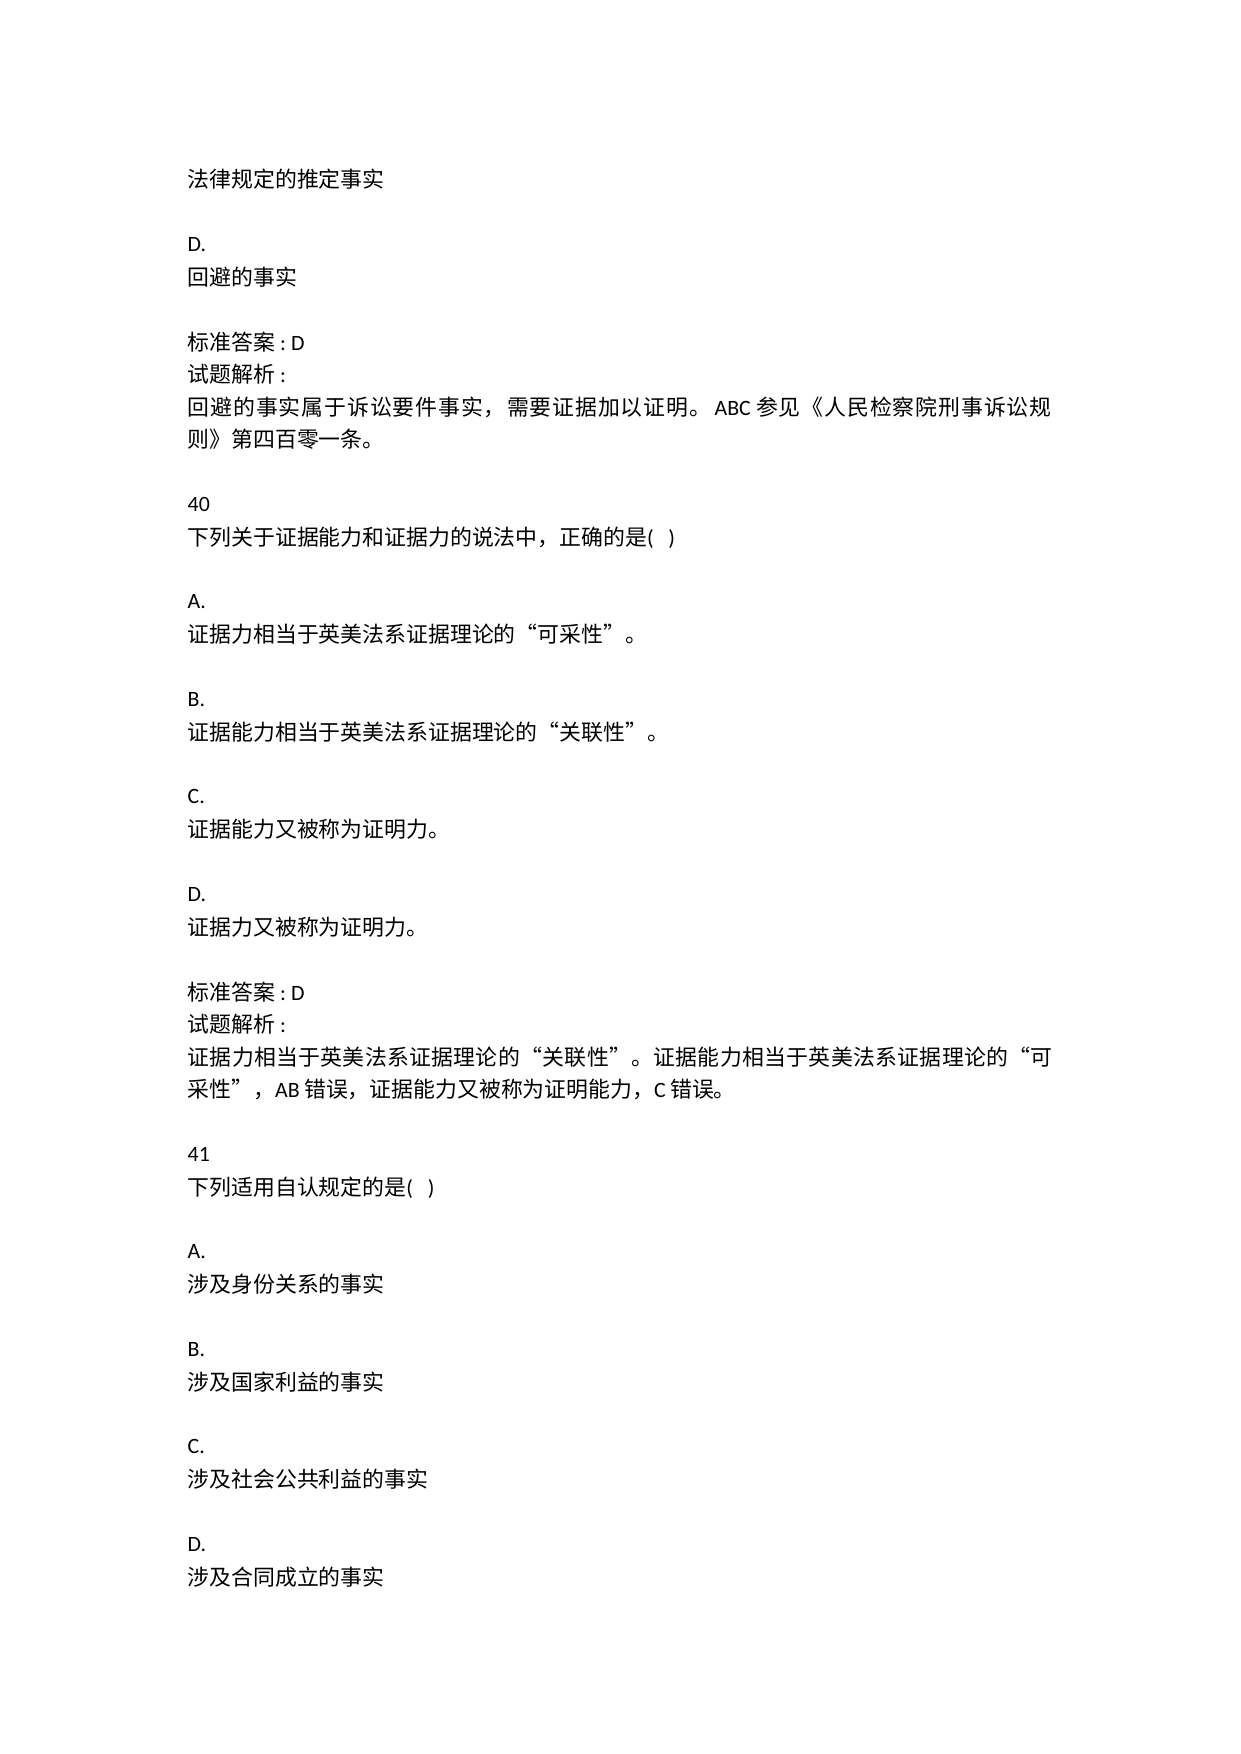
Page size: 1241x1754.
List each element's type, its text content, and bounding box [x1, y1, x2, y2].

text C. [187, 1429, 1053, 1462]
text A. [187, 1234, 1053, 1267]
text C. [187, 779, 1053, 812]
text 证据能力又被称为证明力。 [187, 812, 1053, 844]
text D. [187, 1527, 1053, 1559]
text B. [187, 682, 1053, 714]
text B. [187, 1332, 1053, 1364]
text 涉及身份关系的事实 [187, 1267, 1053, 1299]
text 41 [187, 1137, 1053, 1169]
text 试题解析 : [187, 357, 1053, 389]
text D. [187, 877, 1053, 909]
text A. [187, 584, 1053, 617]
text 涉及合同成立的事实 [187, 1559, 1053, 1592]
text 回避的事实属于诉讼要件事实，需要证据加以证明。ABC参见《人民检察院刑事诉讼规则》第四百零一条。 [187, 389, 1053, 454]
text 下列关于证据能力和证据力的说法中，正确的是( ) [187, 519, 1053, 552]
text 涉及社会公共利益的事实 [187, 1462, 1053, 1494]
text 法律规定的推定事实 [187, 162, 1053, 194]
text 证据力又被称为证明力。 [187, 909, 1053, 942]
text 标准答案 : D [187, 974, 1053, 1007]
text 40 [187, 487, 1053, 519]
text 试题解析 : [187, 1007, 1053, 1039]
text 回避的事实 [187, 259, 1053, 292]
text 涉及国家利益的事实 [187, 1364, 1053, 1397]
text 证据力相当于英美法系证据理论的“关联性”。证据能力相当于英美法系证据理论的“可采性”，AB错误，证据能力又被称为证明能力，C错误。 [187, 1039, 1053, 1104]
text D. [187, 227, 1053, 259]
text 证据力相当于英美法系证据理论的“可采性”。 [187, 617, 1053, 649]
text 证据能力相当于英美法系证据理论的“关联性”。 [187, 714, 1053, 747]
text 下列适用自认规定的是( ) [187, 1169, 1053, 1202]
text 标准答案 : D [187, 324, 1053, 357]
